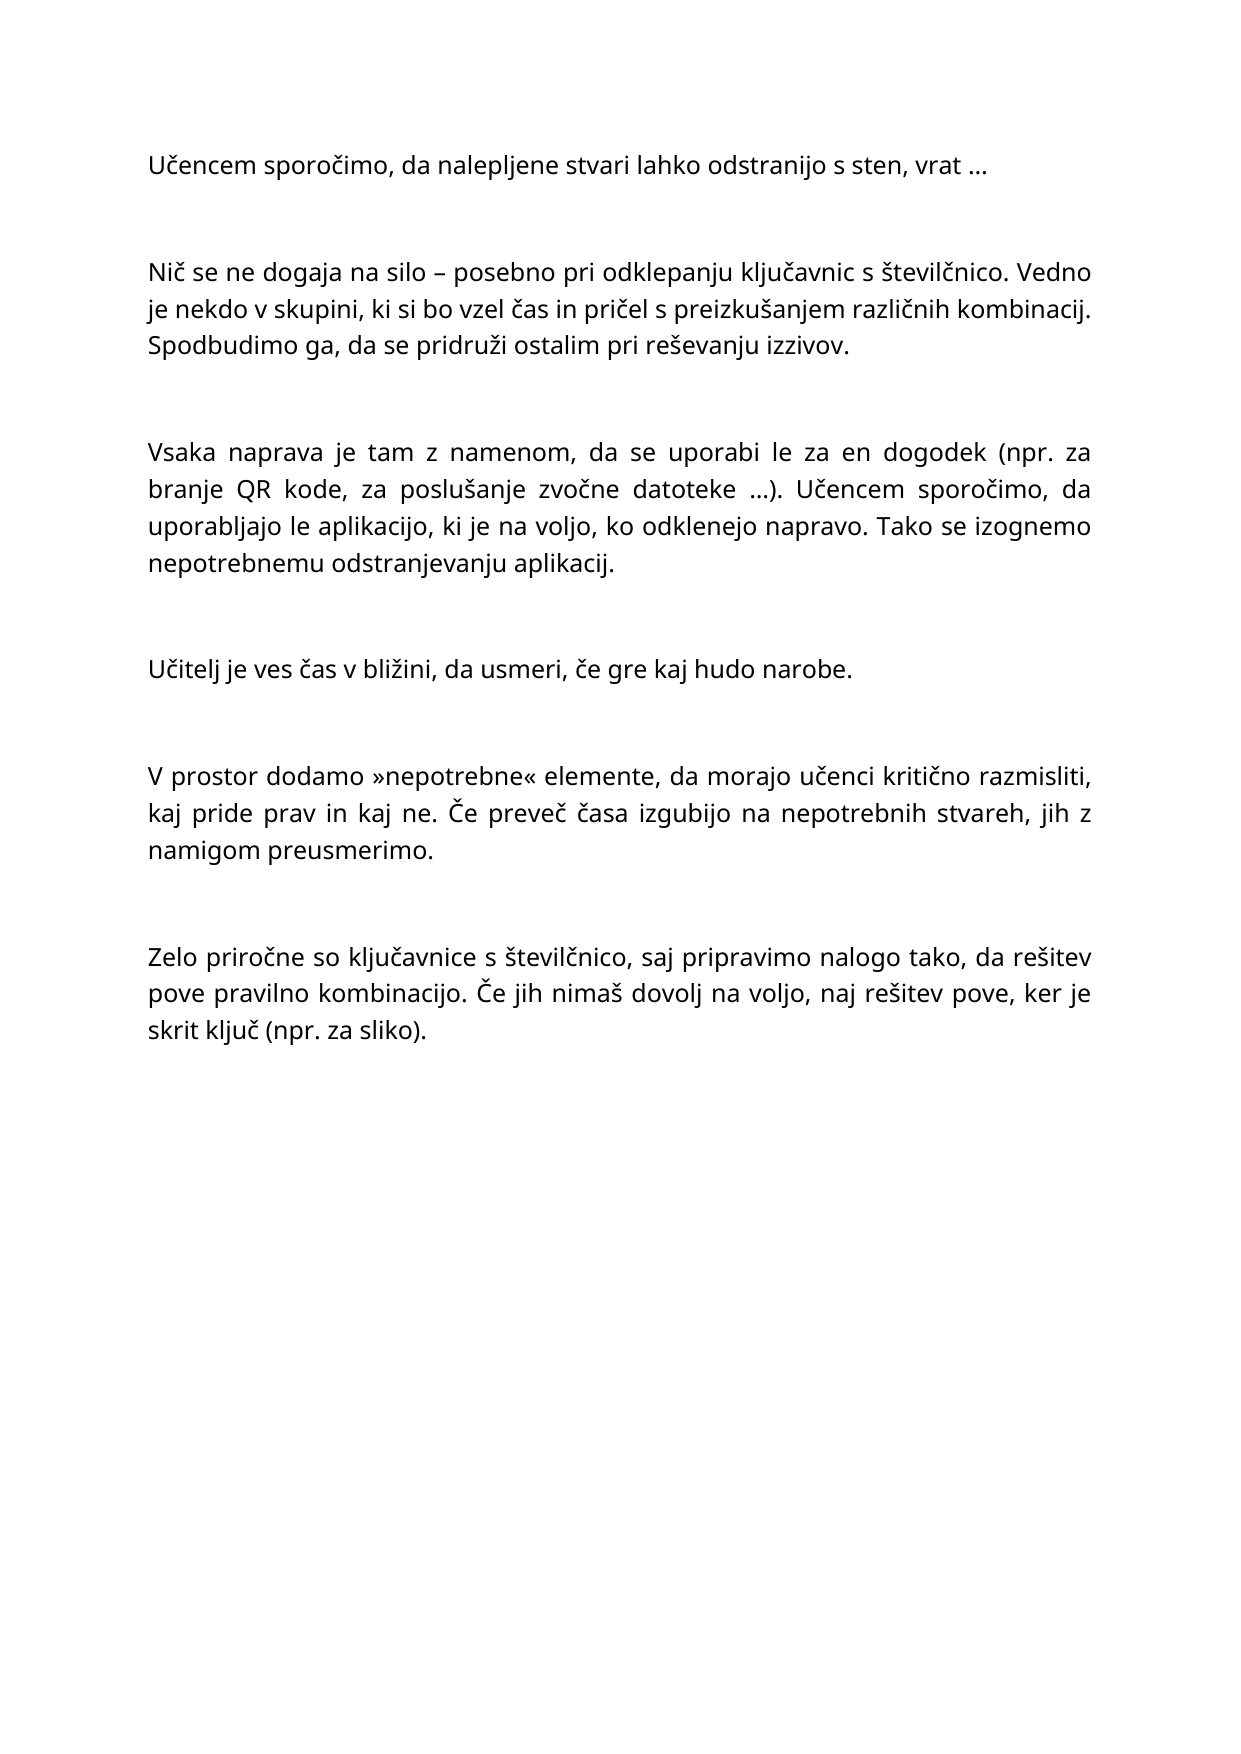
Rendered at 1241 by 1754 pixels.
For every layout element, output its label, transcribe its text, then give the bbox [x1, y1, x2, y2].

text Zelo priročne so ključavnice s številčnico, saj pripravimo nalogo tako, da rešitev pove pravilno kombinacijo. Če jih nimaš dovolj na voljo, naj rešitev pove, ker je skrit ključ (npr. za sliko). [148, 939, 1093, 1047]
text Učencem sporočimo, da nalepljene stvari lahko odstranijo s sten, vrat … [148, 148, 1093, 182]
text Vsaka naprava je tam z namenom, da se uporabi le za en dogodek (npr. za branje QR kode, za poslušanje zvočne datoteke …). Učencem sporočimo, da uporabljajo le aplikacijo, ki je na voljo, ko odklenejo napravo. Tako se izognemo nepotrebnemu odstranjevanju aplikacij. [148, 435, 1093, 579]
text V prostor dodamo »nepotrebne« elemente, da morajo učenci kritično razmisliti, kaj pride prav in kaj ne. Če preveč časa izgubijo na nepotrebnih stvareh, jih z namigom preusmerimo. [148, 759, 1093, 867]
text Nič se ne dogaja na silo – posebno pri odklepanju ključavnic s številčnico. Vedno je nekdo v skupini, ki si bo vzel čas in pričel s preizkušanjem različnih kombinacij. Spodbudimo ga, da se pridruži ostalim pri reševanju izzivov. [148, 254, 1093, 362]
text Učitelj je ves čas v bližini, da usmeri, če gre kaj hudo narobe. [148, 652, 1093, 686]
